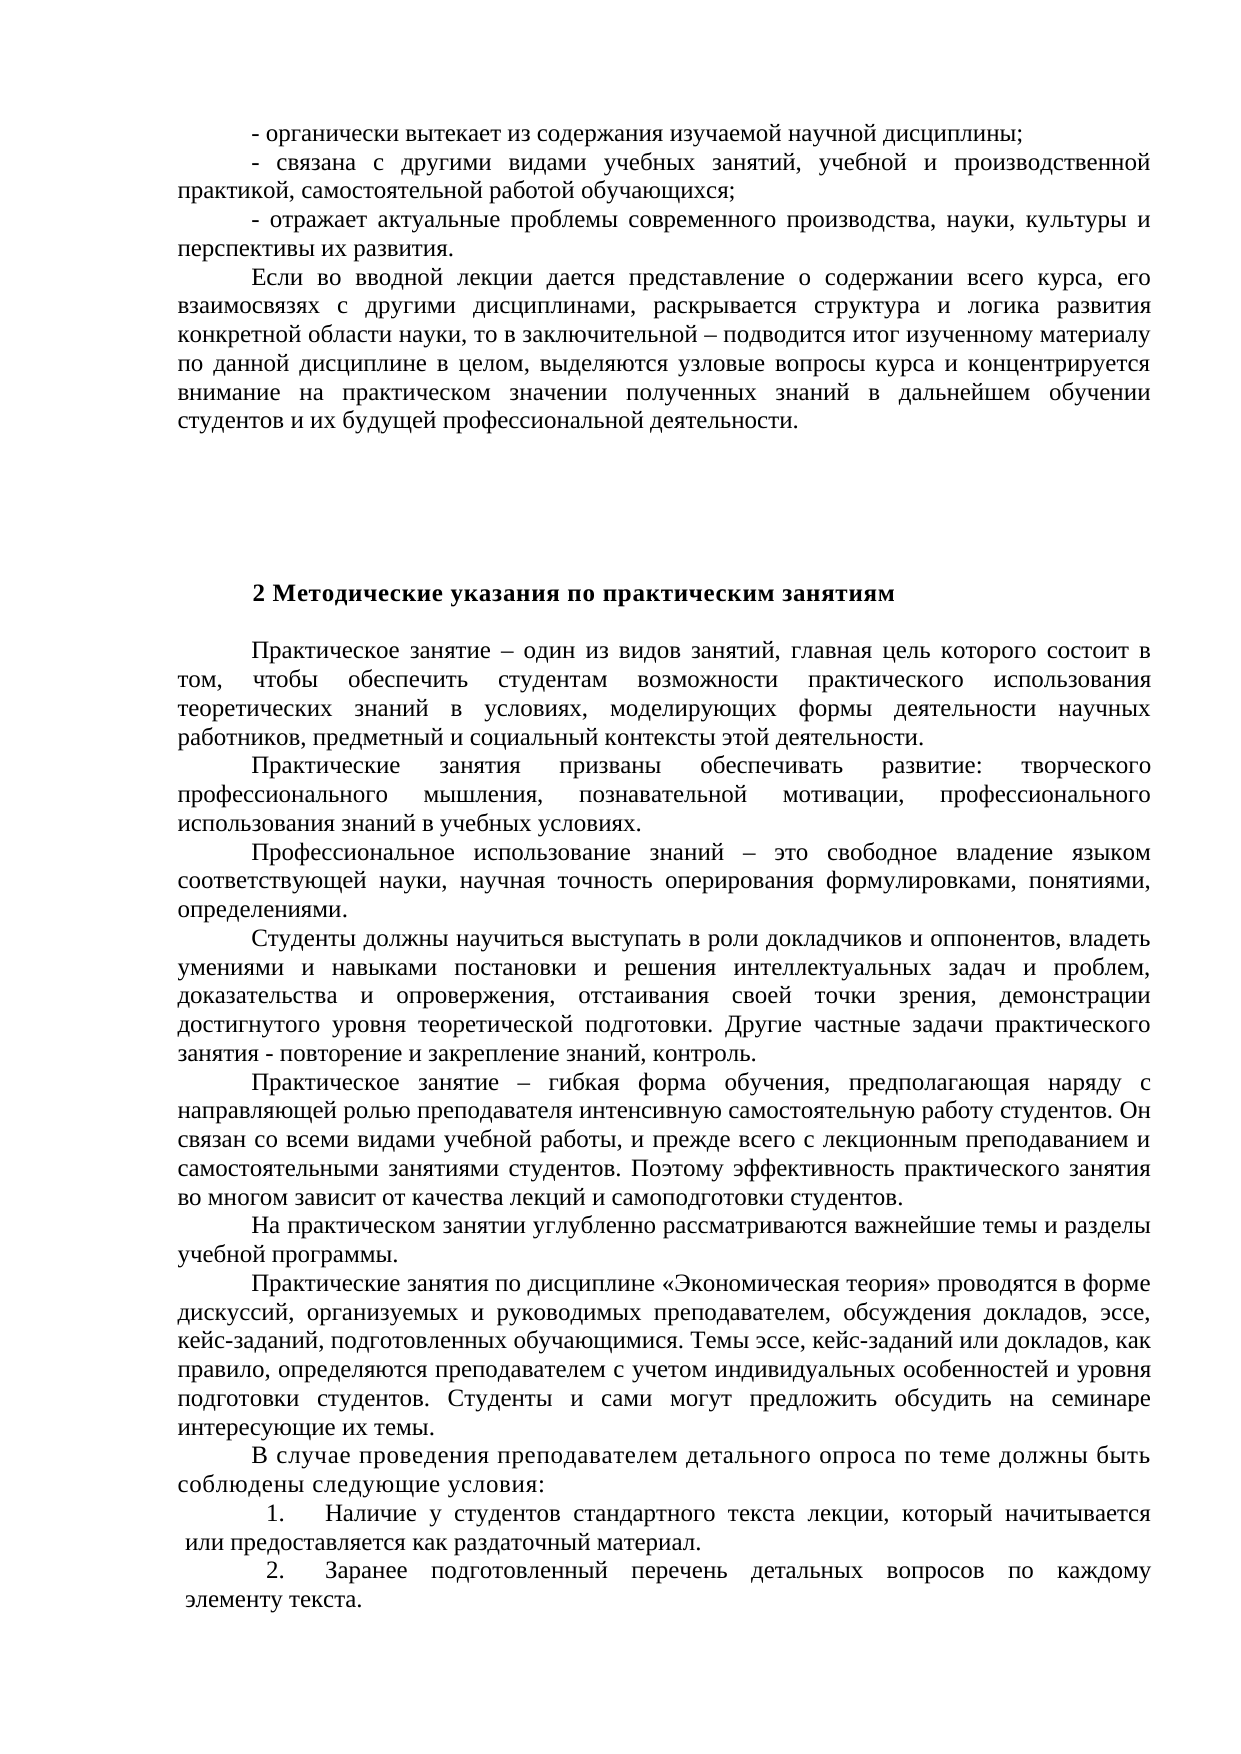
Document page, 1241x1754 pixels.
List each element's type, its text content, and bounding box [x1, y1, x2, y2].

text Практическое занятие – один из видов занятий, главная цель которого состоит в том, чтобы обеспечить студентам возможности практического использования теоретических знаний в условиях, моделирующих формы деятельности научных работников, предметный и социальный контексты этой деятельности. [177, 636, 1152, 751]
text Практические занятия призваны обеспечивать развитие: творческого профессионального мышления, познавательной мотивации, профессионального использования знаний в учебных условиях. [177, 751, 1152, 837]
text Профессиональное использование знаний – это свободное владение языком соответствующей науки, научная точность оперирования формулировками, понятиями, определениями. [177, 837, 1152, 923]
text - связана с другими видами учебных занятий, учебной и производственной практикой, самостоятельной работой обучающихся; [177, 147, 1152, 204]
text В случае проведения преподавателем детального опроса по теме должны быть соблюдены следующие условия: [177, 1441, 1152, 1498]
text Студенты должны научиться выступать в роли докладчиков и оппонентов, владеть умениями и навыками постановки и решения интеллектуальных задач и проблем, доказательства и опровержения, отстаивания своей точки зрения, демонстрации достигнутого уровня теоретической подготовки. Другие частные задачи практического занятия - повторение и закрепление знаний, контроль. [177, 923, 1152, 1067]
text Практические занятия по дисциплине «Экономическая теория» проводятся в форме дискуссий, организуемых и руководимых преподавателем, обсуждения докладов, эссе, кейс-заданий, подготовленных обучающимися. Темы эссе, кейс-заданий или докладов, как правило, определяются преподавателем с учетом индивидуальных особенностей и уровня подготовки студентов. Студенты и сами могут предложить обсудить на семинаре интересующие их темы. [177, 1268, 1152, 1441]
text - органически вытекает из содержания изучаемой научной дисциплины; [177, 118, 1152, 147]
list Заранее подготовленный перечень детальных вопросов по каждому элементу текста. [185, 1556, 1152, 1613]
text 2 Методические указания по практическим занятиям [177, 578, 1152, 607]
text Практическое занятие – гибкая форма обучения, предполагающая наряду с направляющей ролью преподавателя интенсивную самостоятельную работу студентов. Он связан со всеми видами учебной работы, и прежде всего с лекционным преподаванием и самостоятельными занятиями студентов. Поэтому эффективность практического занятия во многом зависит от качества лекций и самоподготовки студентов. [177, 1067, 1152, 1211]
text Если во вводной лекции дается представление о содержании всего курса, его взаимосвязях с другими дисциплинами, раскрывается структура и логика развития конкретной области науки, то в заключительной – подводится итог изученному материалу по данной дисциплине в целом, выделяются узловые вопросы курса и концентрируется внимание на практическом значении полученных знаний в дальнейшем обучении студентов и их будущей профессиональной деятельности. [177, 262, 1152, 434]
list Наличие у студентов стандартного текста лекции, который начитывается или предоставляется как раздаточный материал. [185, 1498, 1152, 1556]
text - отражает актуальные проблемы современного производства, науки, культуры и перспективы их развития. [177, 204, 1152, 262]
text На практическом занятии углубленно рассматриваются важнейшие темы и разделы учебной программы. [177, 1211, 1152, 1268]
